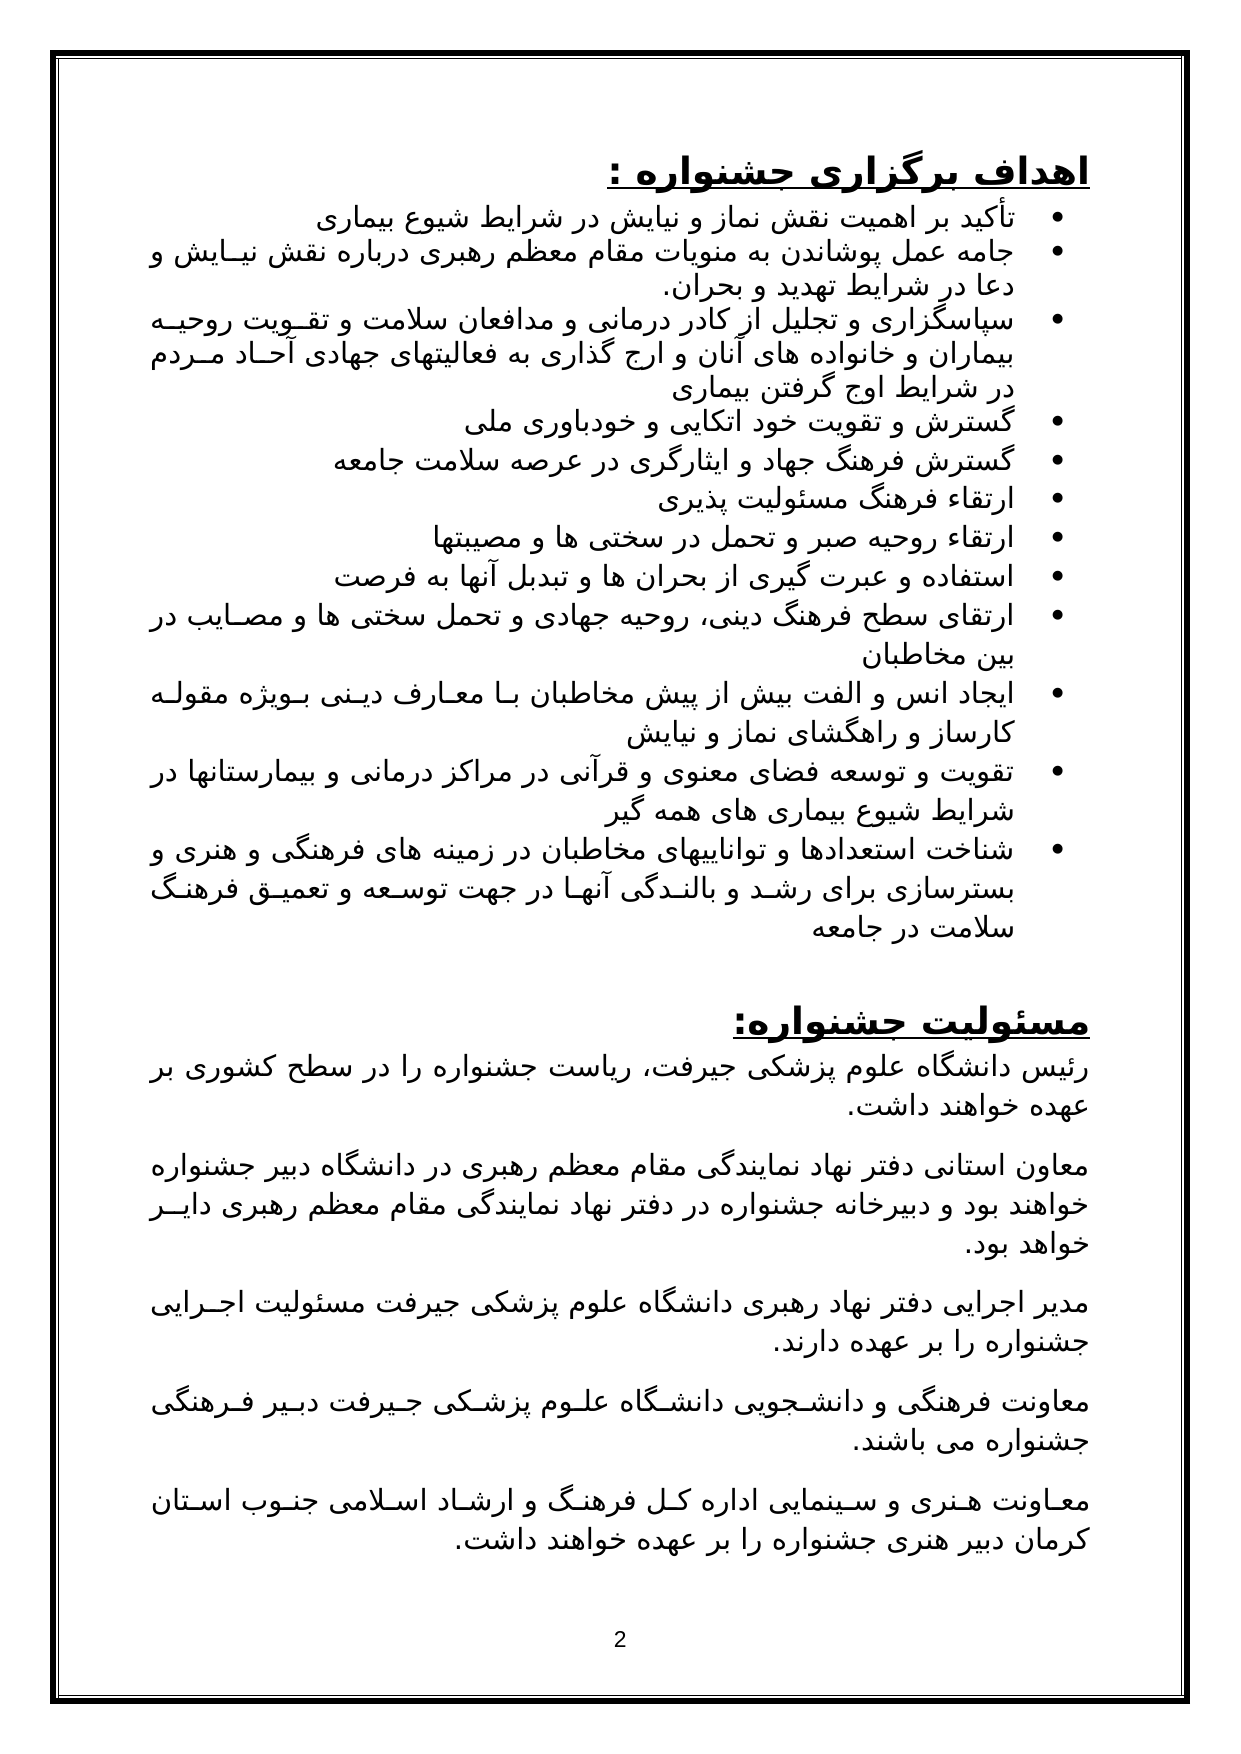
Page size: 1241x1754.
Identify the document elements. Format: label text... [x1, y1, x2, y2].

list تأکید بر اهمیت نقش نماز و نیایش در شرایط شیوع بیماری [150, 200, 1053, 234]
subtitle اهداف برگزاری جشنواره : [150, 150, 1090, 194]
list استفاده و عبرت گیری از بحران ها و تبدبل آنها به فرصت [150, 560, 1053, 594]
list ایجاد انس و الفت بیش از پیش مخاطبان با معارف دینی بویژه مقوله کارساز و راهگشای نماز و نیایش [150, 677, 1053, 749]
list ارتقاء فرهنگ مسئولیت پذیری [150, 482, 1053, 516]
text معاون استانی دفتر نهاد نمایندگی مقام معظم رهبری در دانشگاه دبیر جشنواره خواهند بود و دبیرخانه جشنواره در دفتر نهاد نمایندگی مقام معظم رهبری دایر خواهد بود. [150, 1148, 1090, 1260]
text معاونت فرهنگی و دانشجویی دانشگاه علوم پزشکی جیرفت دبیر فرهنگی جشنواره می باشند. [150, 1384, 1090, 1457]
list ارتقای سطح فرهنگ دینی، روحیه جهادی و تحمل سختی ها و مصایب در بین مخاطبان [150, 599, 1053, 672]
subtitle مسئولیت جشنواره: [150, 999, 1090, 1043]
list گسترش فرهنگ جهاد و ایثارگری در عرصه سلامت جامعه [150, 443, 1053, 477]
text رئیس دانشگاه علوم پزشکی جیرفت، ریاست جشنواره را در سطح کشوری بر عهده خواهند داشت. [150, 1049, 1090, 1122]
list شناخت استعدادها و تواناییهای مخاطبان در زمینه های فرهنگی و هنری و بسترسازی برای رشد و بالندگی آنها در جهت توسعه و تعمیق فرهنگ سلامت در جامعه [150, 832, 1053, 944]
list تقویت و توسعه فضای معنوی و قرآنی در مراکز درمانی و بیمارستانها در شرایط شیوع بيماری های همه گير [150, 754, 1053, 827]
list جامه عمل پوشاندن به منویات مقام معظم رهبری درباره نقش نیایش و دعا در شرایط تهدید و بحران. [150, 234, 1053, 302]
list سپاسگزاری و تجلیل از کادر درمانی و مدافعان سلامت و تقویت روحیه بیماران و خانواده های آنان و ارج گذاری به فعالیتهای جهادی آحاد مردم در شرایط اوج گرفتن بیماری [150, 302, 1053, 404]
text معاونت هنری و سینمایی اداره کل فرهنگ و ارشاد اسلامی جنوب استان کرمان دبیر هنری جشنواره را بر عهده خواهند داشت. [150, 1483, 1090, 1556]
list ارتقاء روحیه صبر و تحمل در سختی ها و مصیبتها [150, 521, 1053, 555]
list گسترش و تقویت خود اتکایی و خودباوری ملی [150, 404, 1053, 438]
text مدیر اجرایی دفتر نهاد رهبری دانشگاه علوم پزشکی جیرفت مسئولیت اجرایی جشنواره را بر عهده دارند. [150, 1286, 1090, 1359]
